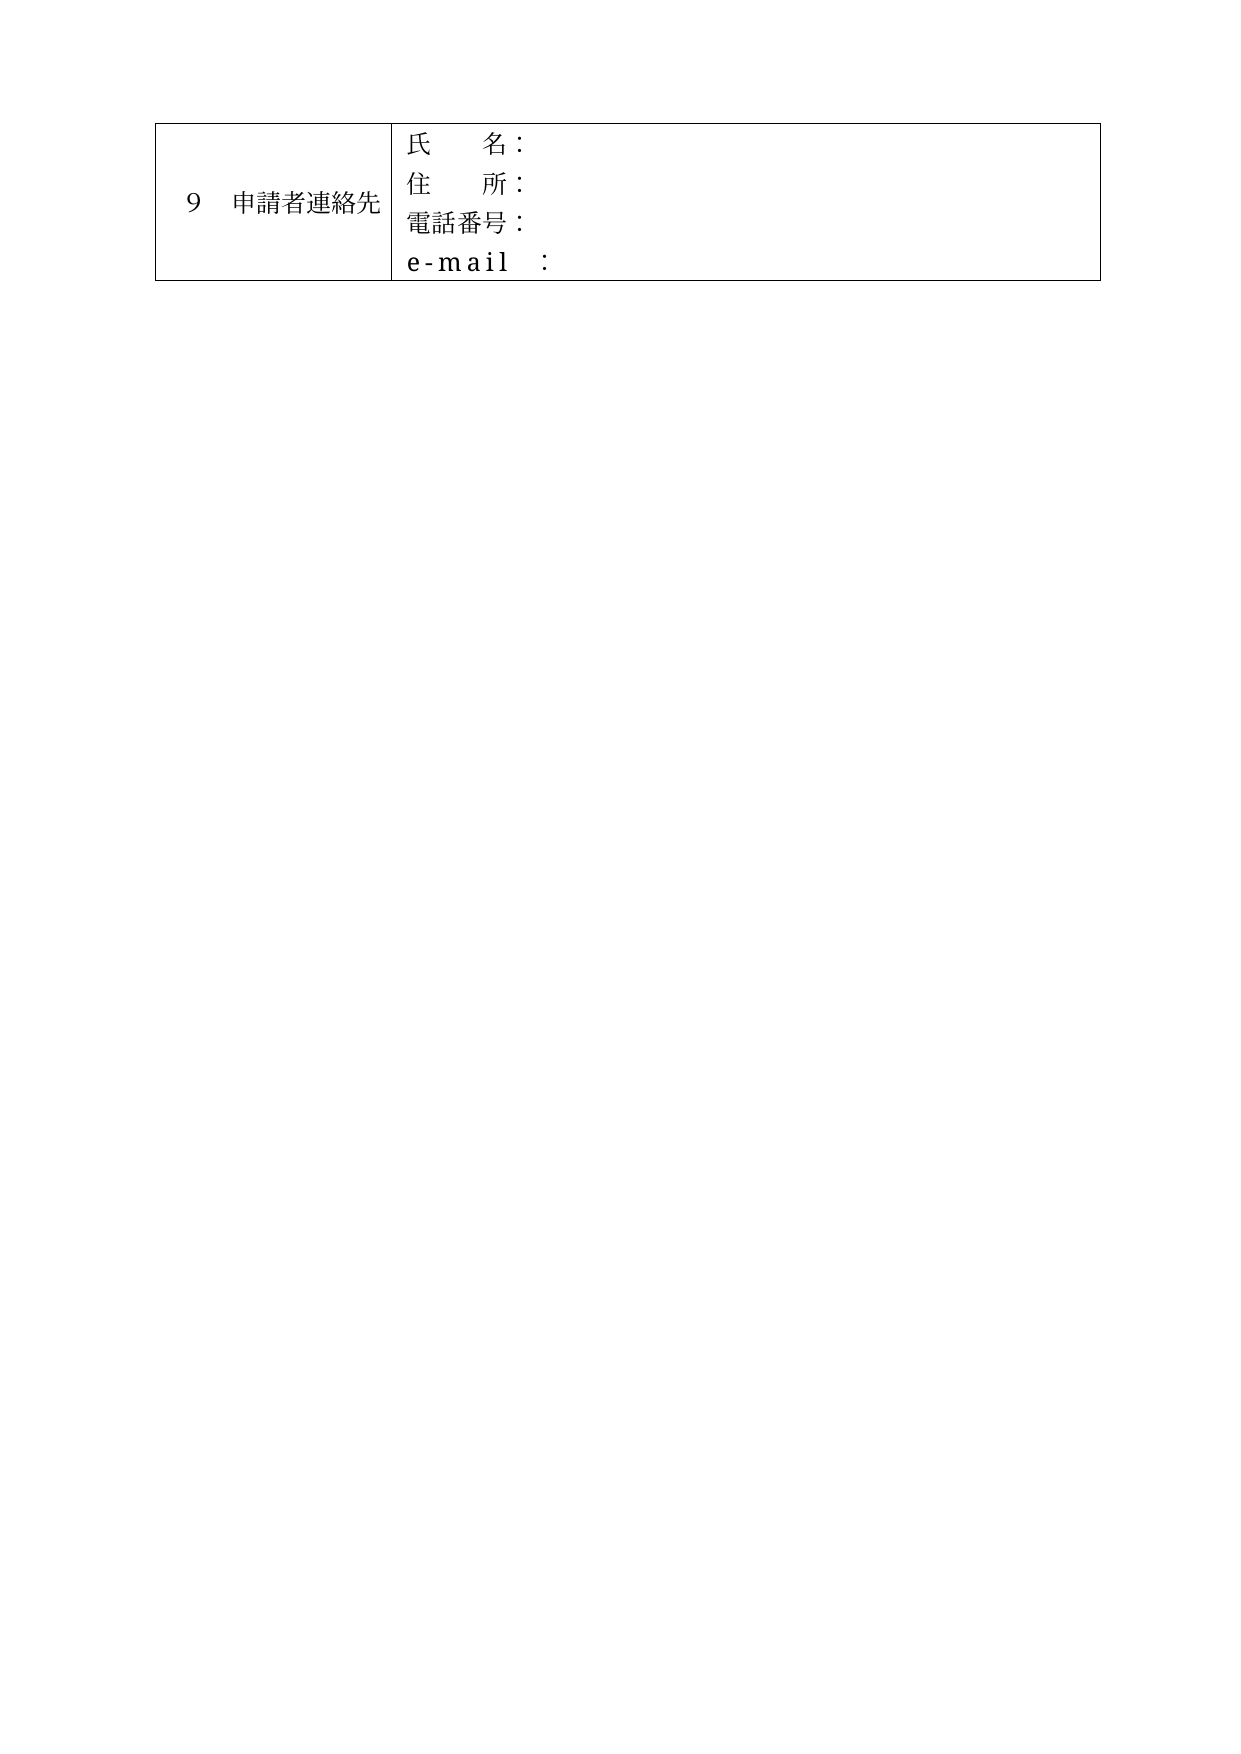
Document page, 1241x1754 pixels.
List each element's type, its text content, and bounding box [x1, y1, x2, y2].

table_cell ９ 申請者連絡先 [156, 124, 391, 280]
table_cell 氏 名： 住 所： 電話番号： e-mail： [392, 124, 1100, 280]
